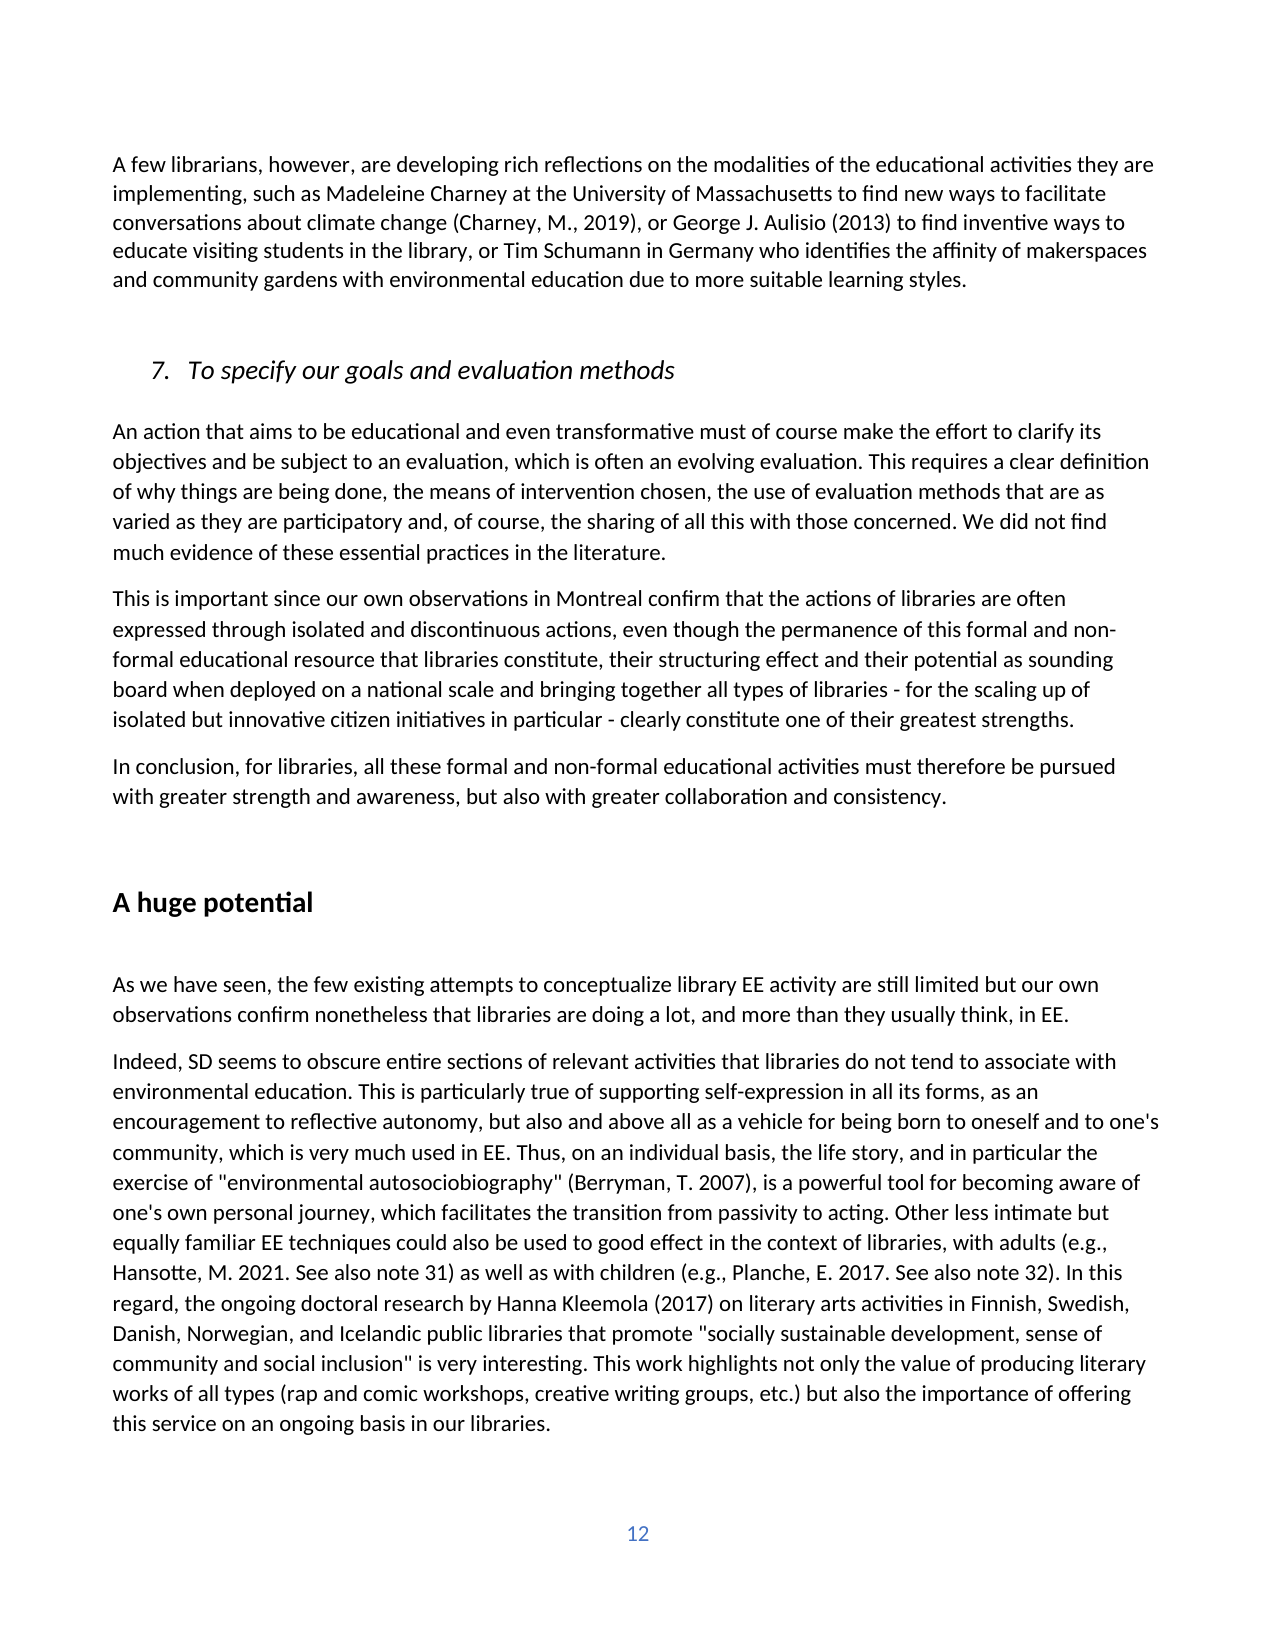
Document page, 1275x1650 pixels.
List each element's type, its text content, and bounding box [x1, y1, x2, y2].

text In conclusion, for libraries, all these formal and non-formal educational activities must therefore be pursued with greater strength and awareness, but also with greater collaboration and consistency. [112, 752, 1162, 811]
text Indeed, SD seems to obscure entire sections of relevant activities that libraries do not tend to associate with environmental education. This is particularly true of supporting self-expression in all its forms, as an encouragement to reflective autonomy, but also and above all as a vehicle for being born to oneself and to one's community, which is very much used in EE. Thus, on an individual basis, the life story, and in particular the exercise of "environmental autosociobiography" (Berryman, T. 2007), is a powerful tool for becoming aware of one's own personal journey, which facilitates the transition from passivity to acting. Other less intimate but equally familiar EE techniques could also be used to good effect in the context of libraries, with adults (e.g., Hansotte, M. 2021. See also note 31) as well as with children (e.g., Planche, E. 2017. See also note 32). In this regard, the ongoing doctoral research by Hanna Kleemola (2017) on literary arts activities in Finnish, Swedish, Danish, Norwegian, and Icelandic public libraries that promote "socially sustainable development, sense of community and social inclusion" is very interesting. This work highlights not only the value of producing literary works of all types (rap and comic workshops, creative writing groups, etc.) but also the importance of offering this service on an ongoing basis in our libraries. [112, 1047, 1162, 1437]
text A few librarians, however, are developing rich reflections on the modalities of the educational activities they are implementing, such as Madeleine Charney at the University of Massachusetts to find new ways to facilitate conversations about climate change (Charney, M., 2019), or George J. Aulisio (2013) to find inventive ways to educate visiting students in the library, or Tim Schumann in Germany who identifies the affinity of makerspaces and community gardens with environmental education due to more suitable learning styles. [112, 150, 1162, 293]
text An action that aims to be educational and even transformative must of course make the effort to clarify its objectives and be subject to an evaluation, which is often an evolving evaluation. This requires a clear definition of why things are being done, the means of intervention chosen, the use of evaluation methods that are as varied as they are participatory and, of course, the sharing of all this with those concerned. We did not find much evidence of these essential practices in the literature. [112, 417, 1162, 566]
subtitle A huge potential [112, 884, 1162, 920]
list To specify our goals and evaluation methods [150, 353, 1162, 387]
text This is important since our own observations in Montreal confirm that the actions of libraries are often expressed through isolated and discontinuous actions, even though the permanence of this formal and non-formal educational resource that libraries constitute, their structuring effect and their potential as sounding board when deployed on a national scale and bringing together all types of libraries - for the scaling up of isolated but innovative citizen initiatives in particular - clearly constitute one of their greatest strengths. [112, 584, 1162, 733]
text As we have seen, the few existing attempts to conceptualize library EE activity are still limited but our own observations confirm nonetheless that libraries are doing a lot, and more than they usually think, in EE. [112, 970, 1162, 1028]
